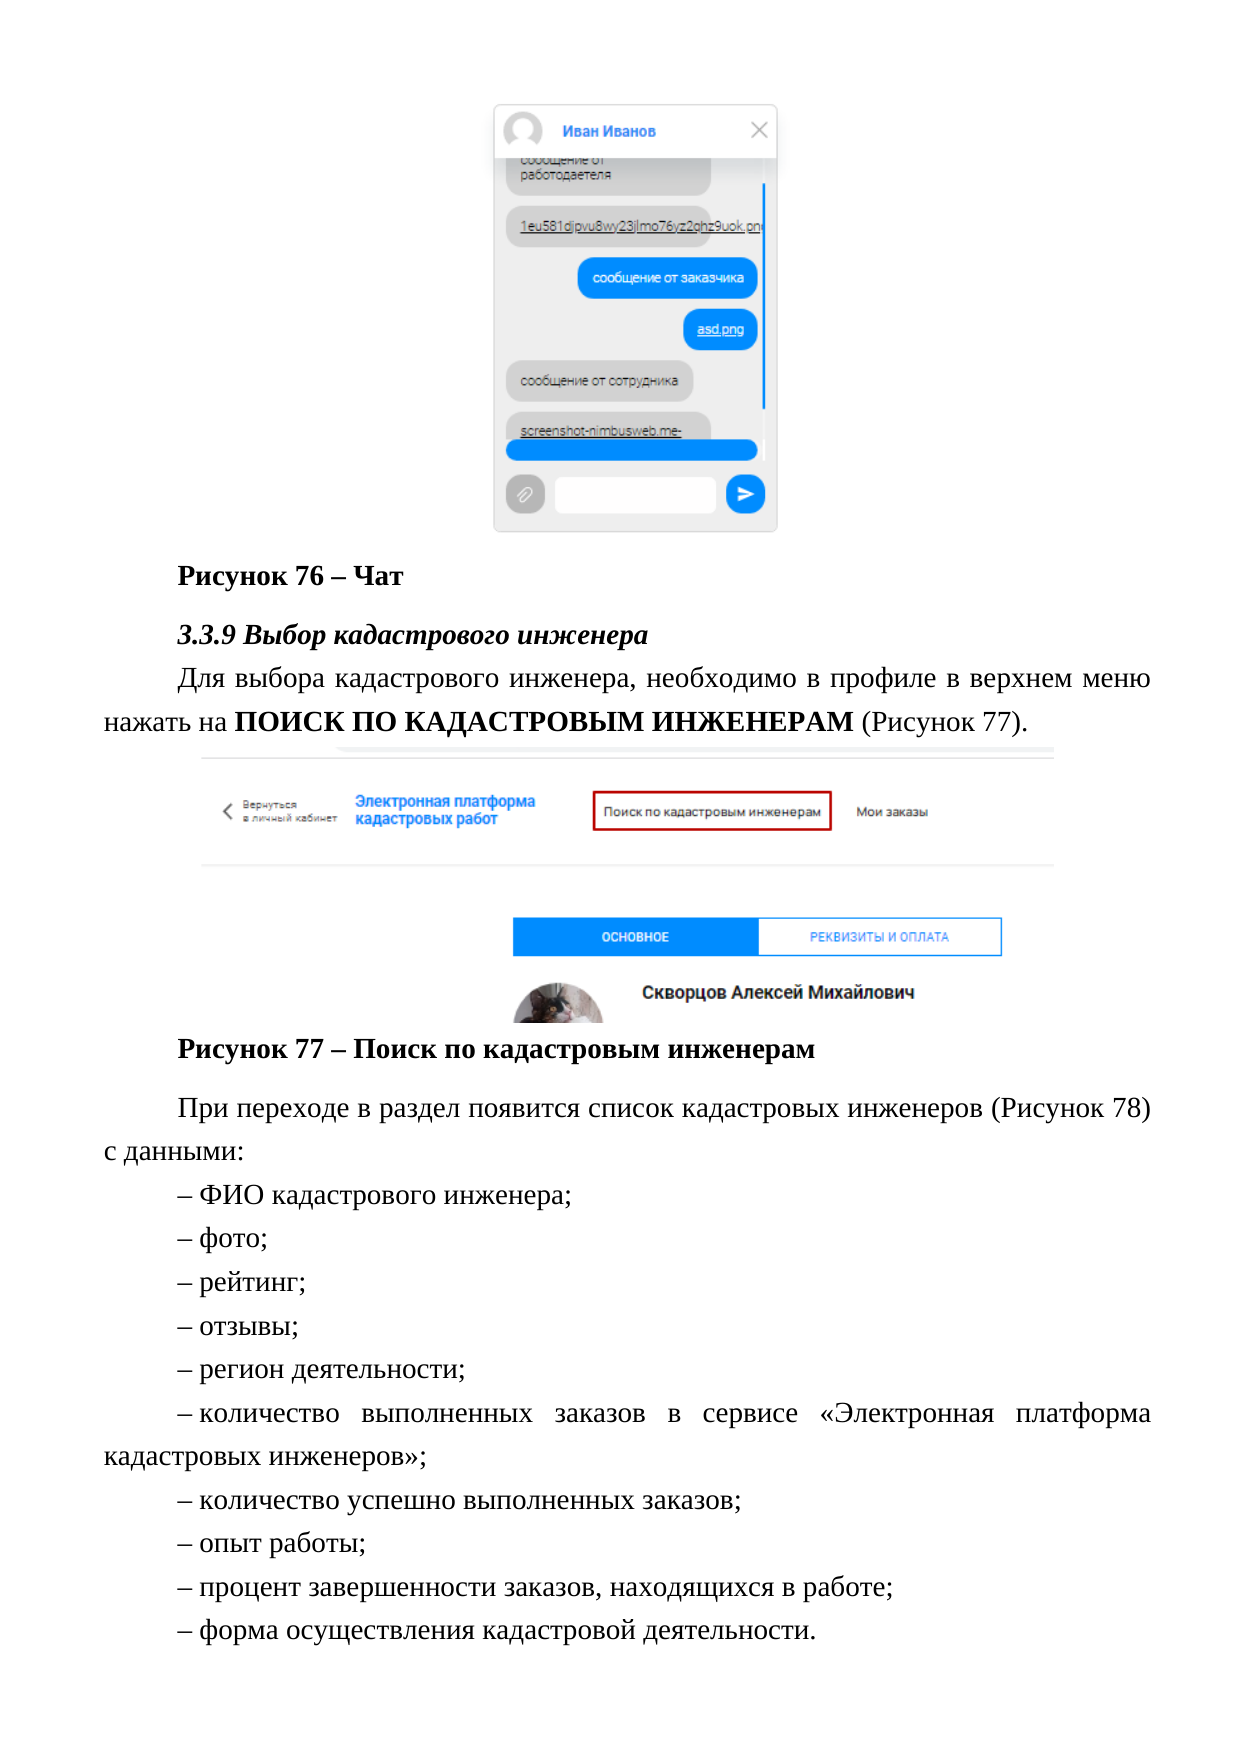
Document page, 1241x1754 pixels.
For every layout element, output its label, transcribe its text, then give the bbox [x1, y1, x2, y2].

text Для выбора кадастрового инженера, необходимо в профиле в верхнем меню нажать на ПОИСК ПО КАДАСТРОВЫМ ИНЖЕНЕРАМ (Рисунок 77). [103, 661, 1152, 738]
text – количество выполненных заказов в сервисе «Электронная платформа кадастровых инженеров»; [103, 1395, 1152, 1472]
text – отзывы; [177, 1308, 1152, 1341]
text – фото; [177, 1221, 1152, 1254]
text Рисунок 76 – Чат [103, 558, 1152, 592]
text – ФИО кадастрового инженера; [177, 1177, 1152, 1211]
text Рисунок 77 – Поиск по кадастровым инженерам [103, 1031, 1152, 1064]
text При переходе в раздел появится список кадастровых инженеров (Рисунок 78) с данными: [103, 1090, 1152, 1167]
text – количество успешно выполненных заказов; [177, 1482, 1152, 1515]
picture [452, 59, 803, 550]
text – рейтинг; [177, 1264, 1152, 1298]
text – опыт работы; [177, 1525, 1152, 1559]
text – процент завершенности заказов, находящихся в работе; [177, 1569, 1152, 1602]
text 3.3.9 Выбор кадастрового инженера [103, 617, 1152, 651]
text – регион деятельности; [177, 1351, 1152, 1385]
text – форма осуществления кадастровой деятельности. [177, 1612, 1152, 1646]
picture [201, 747, 1054, 1023]
